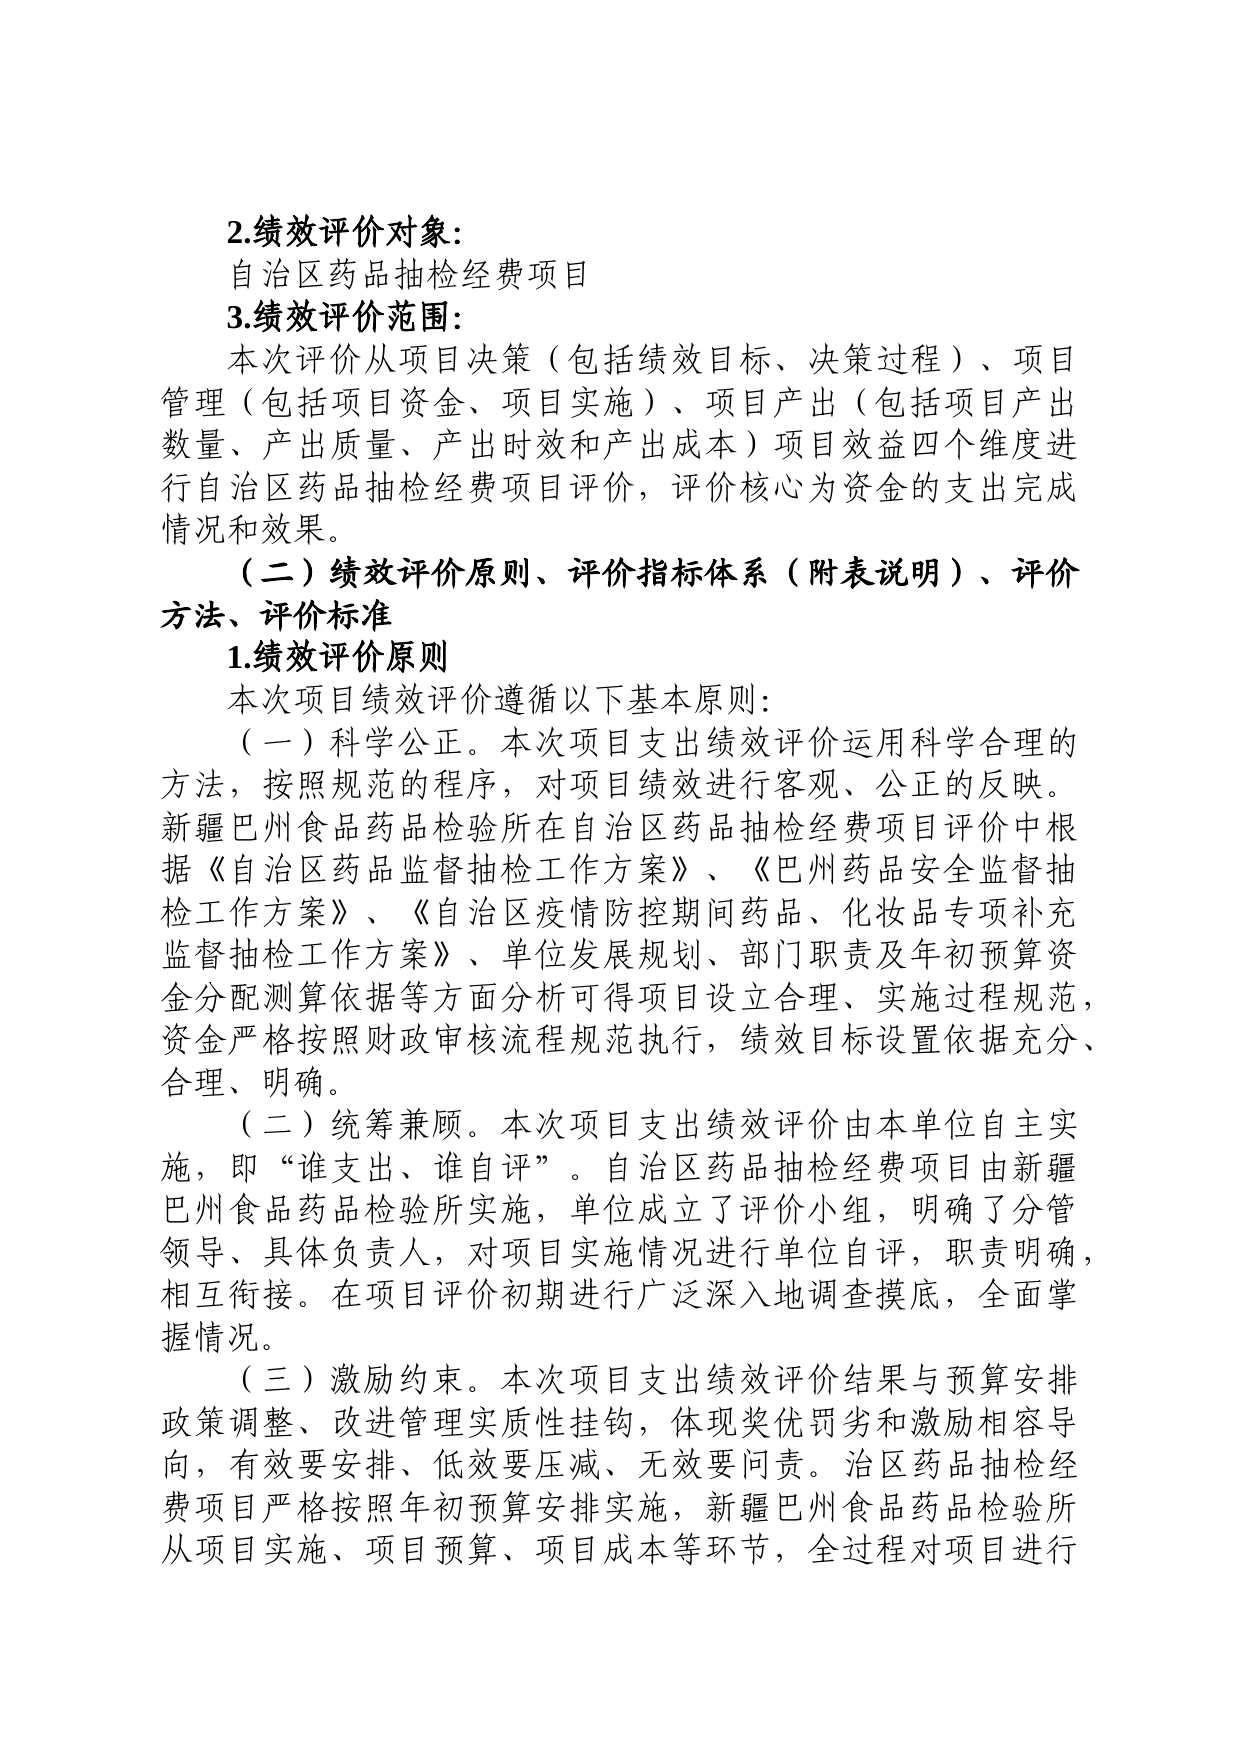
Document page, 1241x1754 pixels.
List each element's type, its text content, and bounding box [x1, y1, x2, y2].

text （二）统筹兼顾。本次项目支出绩效评价由本单位自主实施，即“谁支出、谁自评”。自治区药品抽检经费项目由新疆巴州食品药品检验所实施，单位成立了评价小组，明确了分管领导、具体负责人，对项目实施情况进行单位自评，职责明确，相互衔接。在项目评价初期进行广泛深入地调查摸底，全面掌握情况。 [159, 1101, 1081, 1356]
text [159, 1356, 1081, 1569]
text 1.绩效评价原则 [159, 634, 1081, 676]
text 本次评价从项目决策（包括绩效目标、决策过程）、项目管理（包括项目资金、项目实施）、项目产出（包括项目产出数量、产出质量、产出时效和产出成本）项目效益四个维度进行自治区药品抽检经费项目评价，评价核心为资金的支出完成情况和效果。 [159, 336, 1081, 549]
text 自治区药品抽检经费项目 [159, 251, 1081, 294]
text （二）绩效评价原则、评价指标体系（附表说明）、评价方法、评价标准 [159, 549, 1081, 634]
text 3.绩效评价范围： [159, 294, 1081, 336]
text 本次项目绩效评价遵循以下基本原则： [159, 676, 1081, 719]
text （一）科学公正。本次项目支出绩效评价运用科学合理的方法，按照规范的程序，对项目绩效进行客观、公正的反映。新疆巴州食品药品检验所在自治区药品抽检经费项目评价中根据《自治区药品监督抽检工作方案》、《巴州药品安全监督抽检工作方案》、《自治区疫情防控期间药品、化妆品专项补充监督抽检工作方案》、单位发展规划、部门职责及年初预算资金分配测算依据等方面分析可得项目设立合理、实施过程规范，资金严格按照财政审核流程规范执行，绩效目标设置依据充分、合理、明确。 [159, 719, 1081, 1101]
text 2.绩效评价对象： [159, 209, 1081, 251]
